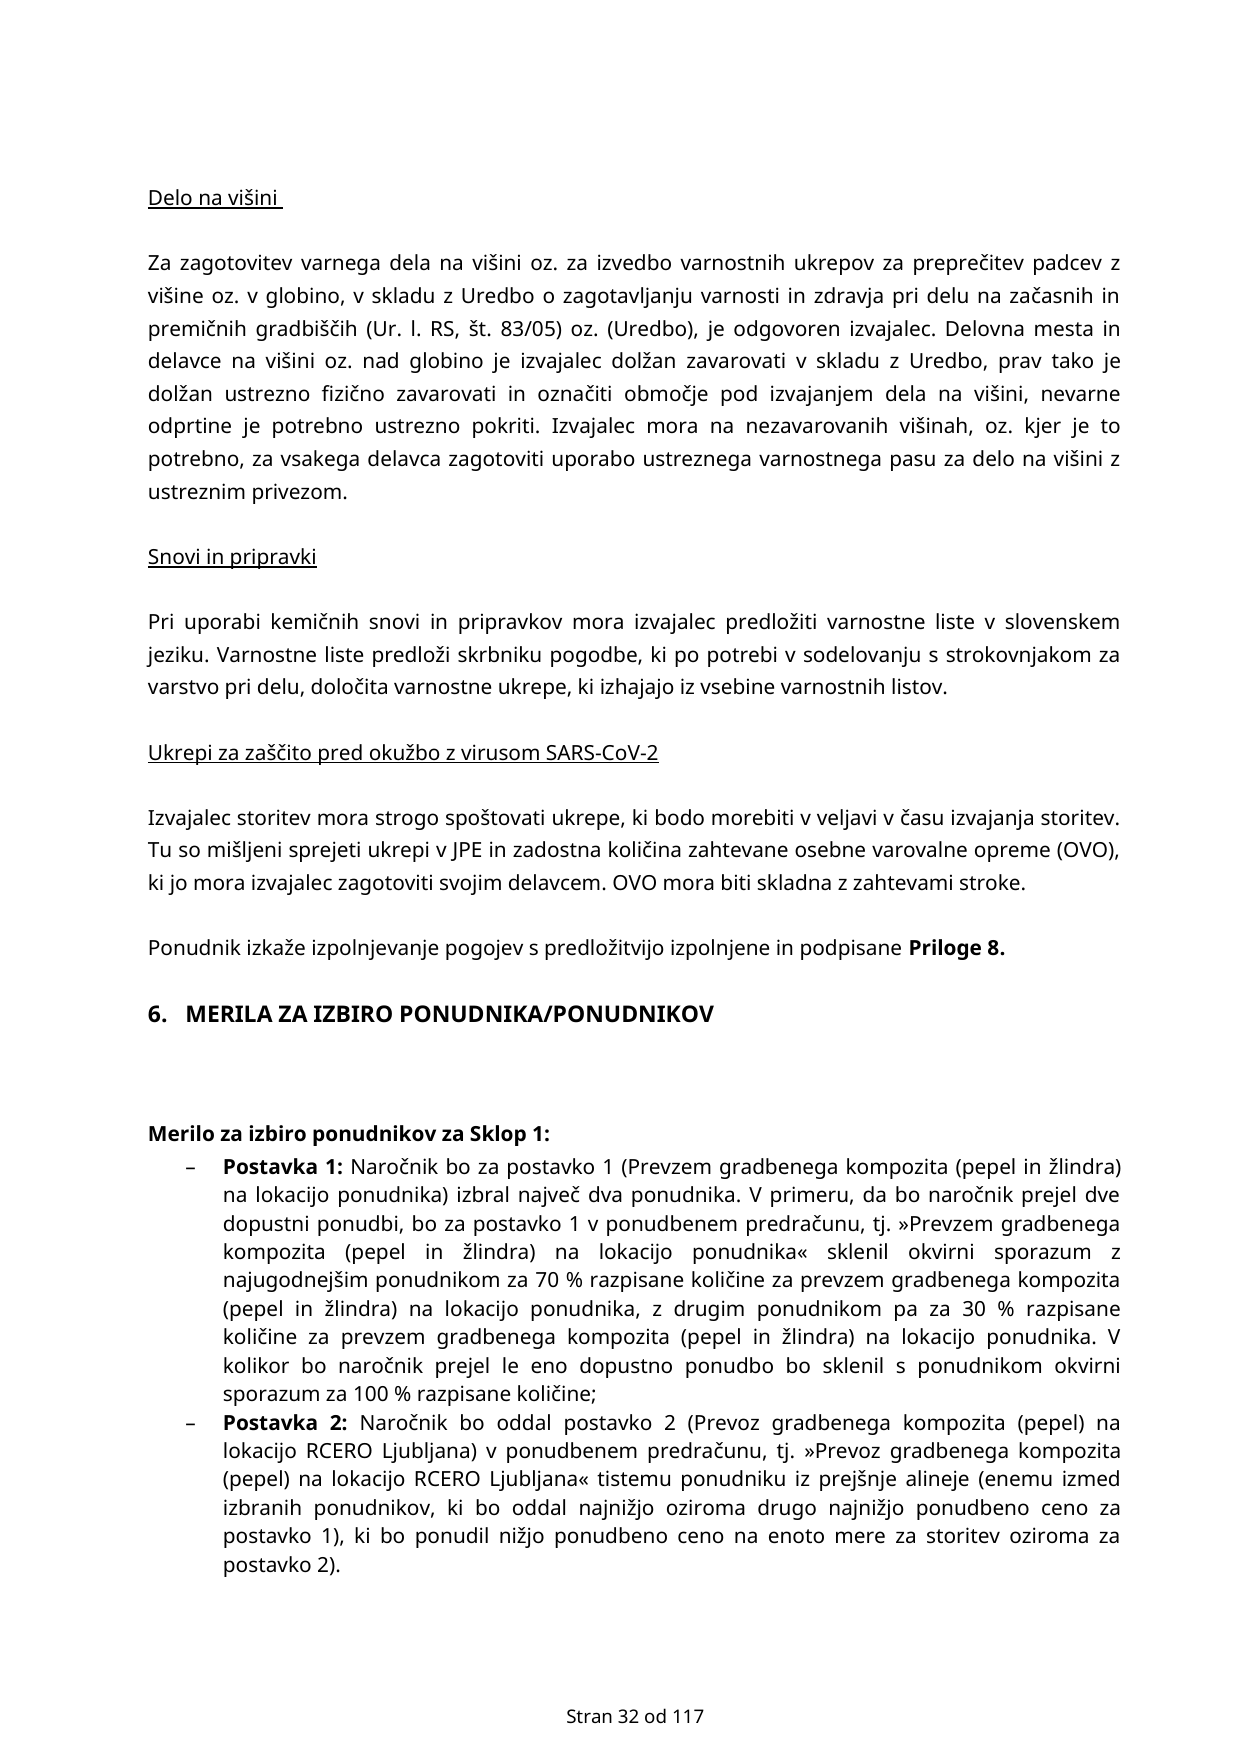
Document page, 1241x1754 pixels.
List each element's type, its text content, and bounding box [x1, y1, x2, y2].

text Izvajalec storitev mora strogo spoštovati ukrepe, ki bodo morebiti v veljavi v času izvajanja storitev. Tu so mišljeni sprejeti ukrepi v JPE in zadostna količina zahtevane osebne varovalne opreme (OVO), ki jo mora izvajalec zagotoviti svojim delavcem. OVO mora biti skladna z zahtevami stroke. [148, 803, 1122, 896]
text Za zagotovitev varnega dela na višini oz. za izvedbo varnostnih ukrepov za preprečitev padcev z višine oz. v globino, v skladu z Uredbo o zagotavljanju varnosti in zdravja pri delu na začasnih in premičnih gradbiščih (Ur. l. RS, št. 83/05) oz. (Uredbo), je odgovoren izvajalec. Delovna mesta in delavce na višini oz. nad globino je izvajalec dolžan zavarovati v skladu z Uredbo, prav tako je dolžan ustrezno fizično zavarovati in označiti območje pod izvajanjem dela na višini, nevarne odprtine je potrebno ustrezno pokriti. Izvajalec mora na nezavarovanih višinah, oz. kjer je to potrebno, za vsakega delavca zagotoviti uporabo ustreznega varnostnega pasu za delo na višini z ustreznim privezom. [148, 248, 1122, 505]
text Pri uporabi kemičnih snovi in pripravkov mora izvajalec predložiti varnostne liste v slovenskem jeziku. Varnostne liste predloži skrbniku pogodbe, ki po potrebi v sodelovanju s strokovnjakom za varstvo pri delu, določita varnostne ukrepe, ki izhajajo iz vsebine varnostnih listov. [148, 607, 1122, 701]
list Postavka 2: Naročnik bo oddal postavko 2 (Prevoz gradbenega kompozita (pepel) na lokacijo RCERO Ljubljana) v ponudbenem predračunu, tj. »Prevoz gradbenega kompozita (pepel) na lokacijo RCERO Ljubljana« tistemu ponudniku iz prejšnje alineje (enemu izmed izbranih ponudnikov, ki bo oddal najnižjo oziroma drugo najnižjo ponudbeno ceno za postavko 1), ki bo ponudil nižjo ponudbeno ceno na enoto mere za storitev oziroma za postavko 2). [185, 1408, 1122, 1578]
list Postavka 1: Naročnik bo za postavko 1 (Prevzem gradbenega kompozita (pepel in žlindra) na lokacijo ponudnika) izbral največ dva ponudnika. V primeru, da bo naročnik prejel dve dopustni ponudbi, bo za postavko 1 v ponudbenem predračunu, tj. »Prevzem gradbenega kompozita (pepel in žlindra) na lokacijo ponudnika« sklenil okvirni sporazum z najugodnejšim ponudnikom za 70 % razpisane količine za prevzem gradbenega kompozita (pepel in žlindra) na lokacijo ponudnika, z drugim ponudnikom pa za 30 % razpisane količine za prevzem gradbenega kompozita (pepel in žlindra) na lokacijo ponudnika. V kolikor bo naročnik prejel le eno dopustno ponudbo bo sklenil s ponudnikom okvirni sporazum za 100 % razpisane količine; [185, 1152, 1122, 1408]
text Delo na višini [148, 183, 1122, 212]
text Ukrepi za zaščito pred okužbo z virusom SARS-CoV-2 [148, 738, 1122, 766]
text Merilo za izbiro ponudnikov za Sklop 1: [148, 1119, 1122, 1148]
list MERILA ZA IZBIRO PONUDNIKA/PONUDNIKOV [148, 998, 1122, 1030]
text Snovi in pripravki [148, 542, 1122, 570]
text Ponudnik izkaže izpolnjevanje pogojev s predložitvijo izpolnjene in podpisane Priloge 8. [148, 933, 1122, 962]
